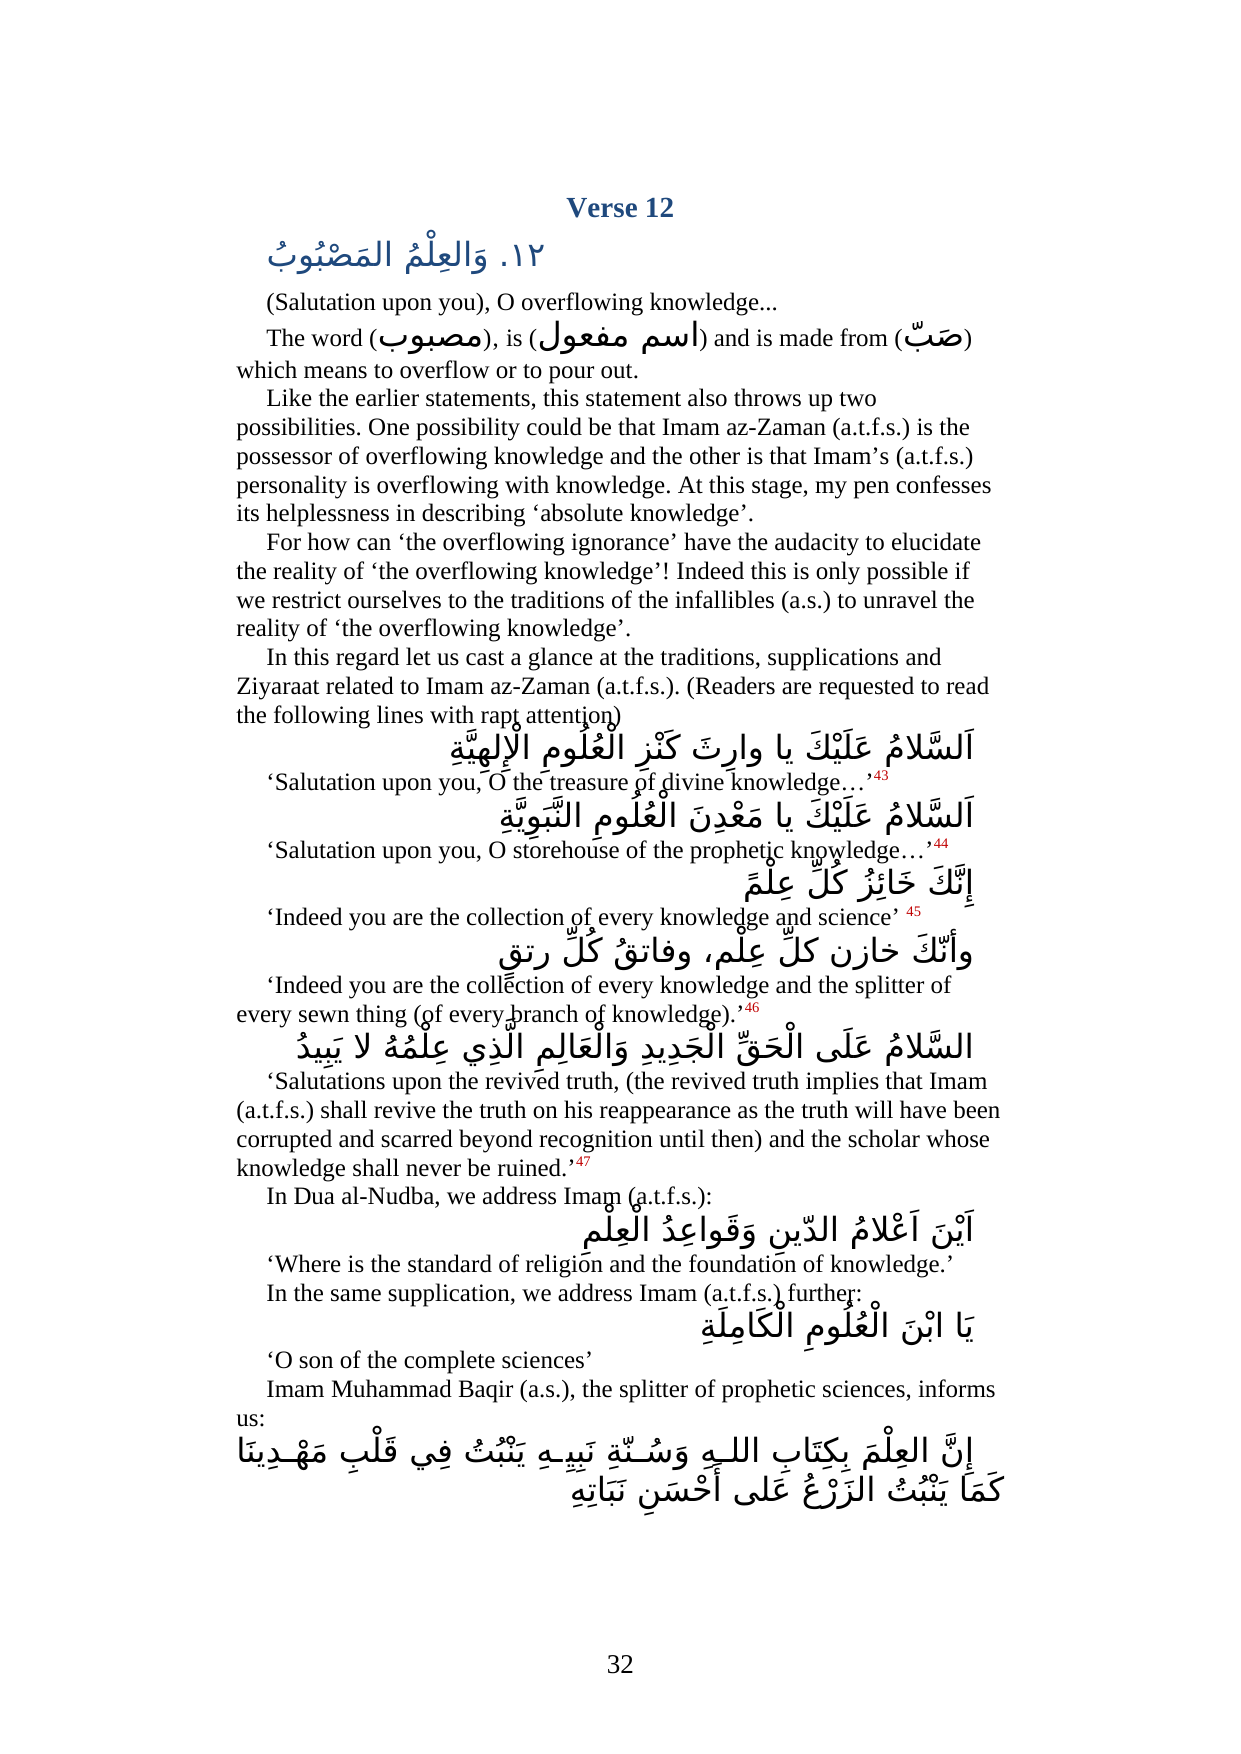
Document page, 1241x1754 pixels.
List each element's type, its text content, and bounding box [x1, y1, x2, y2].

text وأنّكَ خازن كلِّ عِلْم، وفاتقُ كُلِّ رتقٍ [236, 931, 1004, 970]
subtitle ١٢. وَالعِلْمُ المَصْبُوبُ [236, 236, 1004, 274]
text اَيْنَ اَعْلامُ الدّينِ وَقَواعِدُ الْعِلْمِ [236, 1210, 1004, 1249]
text إِنَّ العِلْمَ بِكِتَابِ اللهِ وَسُنّةِ نَبِيِهِ يَنْبُتُ فِي قَلْبِ مَهْدِينَا كَمَا يَنْبُتُ الزَرْعُ عَلى أَحْسَنِ نَبَاتِهِ [236, 1432, 1004, 1509]
text Imam Muhammad Baqir (a.s.), the splitter of prophetic sciences, informs us: [236, 1374, 1004, 1432]
text In this regard let us cast a glance at the traditions, supplications and Ziyaraat related to Imam az-Zaman (a.t.f.s.). (Readers are requested to read the following lines with rapt attention) [236, 642, 1004, 728]
text The word (مصبوب)‚ is (اسم مفعول) and is made from (صَبّ) which means to overflow or to pour out. [236, 316, 1004, 383]
text اَلسَّلامُ عَلَيْكَ يا وارِثَ كَنْزِ الْعُلُومِ الْإِلهِيَّةِ [236, 728, 1004, 767]
text اَلسَّلامُ عَلَيْكَ يا مَعْدِنَ الْعُلُومِ النَّبَوِيَّةِ [236, 796, 1004, 835]
text (Salutation upon you), O overflowing knowledge... [236, 287, 1004, 316]
text يَا ابْنَ الْعُلُومِ الْكَامِلَةِ [236, 1307, 1004, 1345]
text In the same supplication, we address Imam (a.t.f.s.) further: [236, 1278, 1004, 1307]
text السَّلامُ عَلَى الْحَقِّ الْجَدِيدِ وَالْعَالِمِ الَّذِي عِلْمُهُ لا يَبِيدُ [236, 1028, 1004, 1066]
text ‘Salutations upon the revived truth, (the revived truth implies that Imam (a.t.f.s.) shall revive the truth on his reappearance as the truth will have been corrupted and scarred beyond recognition until then) and the scholar whose knowledge shall never be ruined.’47 [236, 1066, 1004, 1181]
text إِنَّكَ خَائِزُ كُلِّ عِلْمً [236, 864, 1004, 902]
text In Dua al-Nudba, we address Imam (a.t.f.s.): [236, 1181, 1004, 1210]
text ‘Salutation upon you, O storehouse of the prophetic knowledge…’44 [236, 835, 1004, 864]
text Like the earlier statements, this statement also throws up two possibilities. One possibility could be that Imam az-Zaman (a.t.f.s.) is the possessor of overflowing knowledge and the other is that Imam’s (a.t.f.s.) personality is overflowing with knowledge. At this stage, my pen confesses its helplessness in describing ‘absolute knowledge’. [236, 383, 1004, 527]
text ‘Indeed you are the collection of every knowledge and science’ 45 [236, 902, 1004, 931]
text ‘Where is the standard of religion and the foundation of knowledge.’ [236, 1249, 1004, 1278]
subtitle Verse 12 [236, 190, 1004, 223]
text For how can ‘the overflowing ignorance’ have the audacity to elucidate the reality of ‘the overflowing knowledge’! Indeed this is only possible if we restrict ourselves to the traditions of the infallibles (a.s.) to unravel the reality of ‘the overflowing knowledge’. [236, 527, 1004, 642]
text ‘Indeed you are the collection of every knowledge and the splitter of every sewn thing (of every branch of knowledge).’46 [236, 970, 1004, 1028]
text ‘Salutation upon you, O the treasure of divine knowledge…’43 [236, 767, 1004, 796]
text ‘O son of the complete sciences’ [236, 1345, 1004, 1374]
